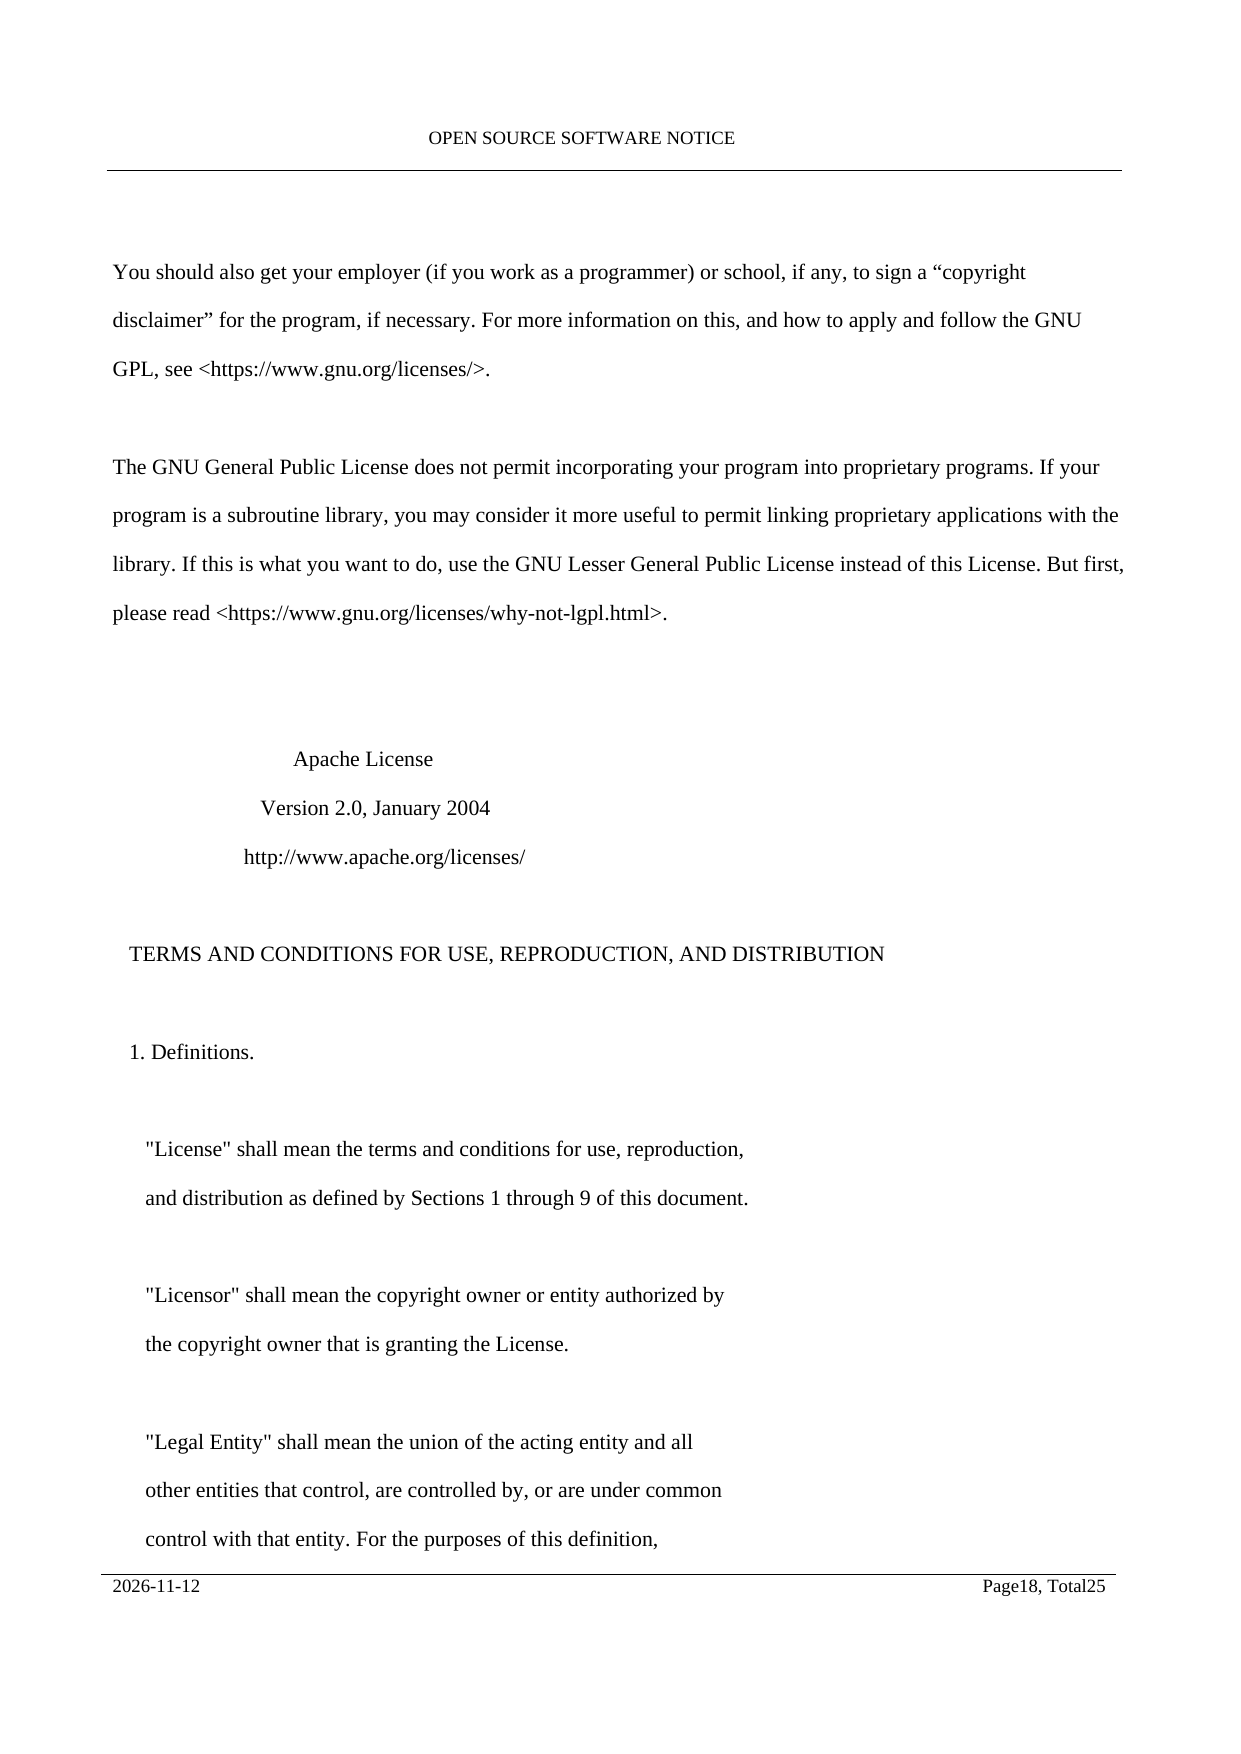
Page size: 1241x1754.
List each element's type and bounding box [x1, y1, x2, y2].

text [112, 206, 1128, 1555]
